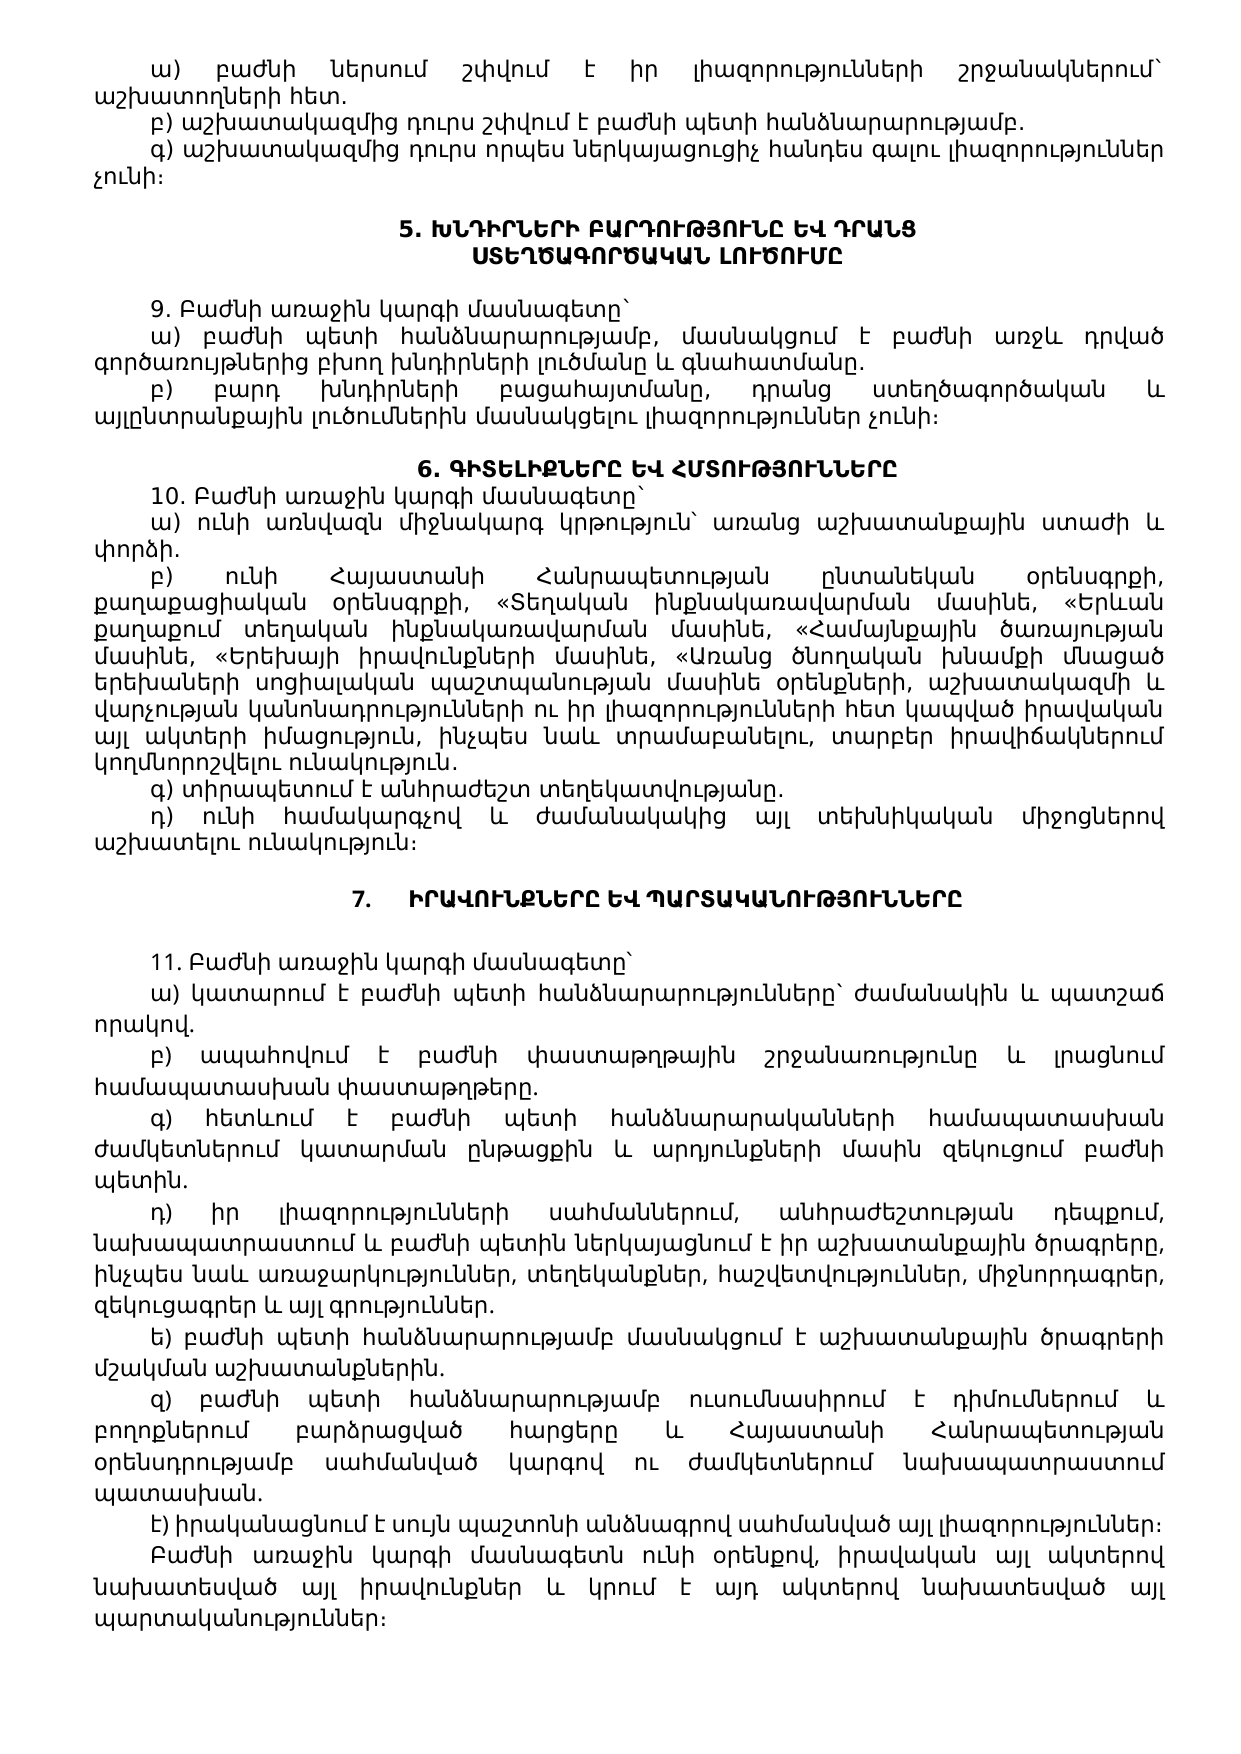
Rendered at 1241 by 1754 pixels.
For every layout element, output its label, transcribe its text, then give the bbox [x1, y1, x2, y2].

text ա) կատարում է բաժնի պետի հանձնարարությունները` ժամանակին և պատշաճ որակով. [94, 977, 1165, 1039]
text գ) աշխատակազմից դուրս որպես ներկայացուցիչ հանդես գալու լիազորություններ չունի։ [94, 136, 1165, 189]
text գ) հետևում է բաժնի պետի հանձնարարականների համապատասխան ժամկետներում կատարման ընթացքին և արդյունքների մասին զեկուցում բաժնի պետին. [94, 1102, 1165, 1195]
text գ) տիրապետում է անհրաժեշտ տեղեկատվությանը. [94, 776, 1165, 803]
text դ) իր լիազորությունների սահմաններում, անհրաժեշտության դեպքում, նախապատրաստում և բաժնի պետին ներկայացնում է իր աշխատանքային ծրագրերը, ինչպես նաև առաջարկություններ, տեղեկանքներ, հաշվետվություններ, միջնորդագրեր, զեկուցագրեր և այլ գրություններ. [94, 1195, 1165, 1320]
text բ) ապահովում է բաժնի փաստաթղթային շրջանառությունը և լրացնում համապատասխան փաստաթղթերը. [94, 1039, 1165, 1102]
text զ) բաժնի պետի հանձնարարությամբ ուսումնասիրում է դիմումներում և բողոքներում բարձրացված հարցերը և Հայաստանի Հանրապետության օրենսդրությամբ սահմանված կարգով ու ժամկետներում նախապատրաստում պատասխան. [94, 1383, 1165, 1508]
text 9. Բաժնի առաջին կարգի մասնագետը` [94, 296, 1165, 323]
text ա) բաժնի պետի հանձնարարությամբ, մասնակցում է բաժնի առջև դրված գործառույթներից բխող խնդիրների լուծմանը և գնահատմանը. [94, 323, 1165, 376]
text բ) աշխատակազմից դուրս շփվում է բաժնի պետի հանձնարարությամբ. [94, 109, 1165, 136]
text բ) ունի Հայաստանի Հանրապետության ընտանեկան օրենսգրքի, քաղաքացիական օրենսգրքի, «Տեղական ինքնակառավարման մասինե, «Երևան քաղաքում տեղական ինքնակառավարման մասինե, «Համայնքային ծառայության մասինե, «Երեխայի իրավունքների մասինե, «Առանց ծնողական խնամքի մնացած երեխաների սոցիալական պաշտպանության մասինե օրենքների, աշխատակազմի և վարչության կանոնադրությունների ու իր լիազորությունների հետ կապված իրավական այլ ակտերի իմացություն, ինչպես նաև տրամաբանելու, տարբեր իրավիճակներում կողմնորոշվելու ունակություն. [94, 563, 1165, 776]
text 10. Բաժնի առաջին կարգի մասնագետը` [94, 483, 1165, 509]
text 11. Բաժնի առաջին կարգի մասնագետը՝ [94, 945, 1165, 977]
text է) իրականացնում է սույն պաշտոնի անձնագրով սահմանված այլ լիազորություններ։ [94, 1508, 1165, 1539]
text ա) ունի առնվազն միջնակարգ կրթություն՝ առանց աշխատանքային ստաժի և փորձի. [94, 509, 1165, 563]
text ՍՏԵՂԾԱԳՈՐԾԱԿԱՆ ԼՈՒԾՈՒՄԸ [94, 243, 1165, 269]
text ա) բաժնի ներսում շփվում է իր լիազորությունների շրջանակներում` աշխատողների հետ. [94, 56, 1165, 109]
text 5. ԽՆԴԻՐՆԵՐԻ ԲԱՐԴՈՒԹՅՈՒՆԸ ԵՎ ԴՐԱՆՑ [94, 216, 1165, 243]
text դ) ունի համակարգչով և ժամանակակից այլ տեխնիկական միջոցներով աշխատելու ունակություն։ [94, 803, 1165, 856]
text 6. ԳԻՏԵԼԻՔՆԵՐԸ ԵՎ ՀՄՏՈՒԹՅՈՒՆՆԵՐԸ [94, 456, 1165, 483]
list ԻՐԱՎՈՒՆՔՆԵՐԸ ԵՎ ՊԱՐՏԱԿԱՆՈՒԹՅՈՒՆՆԵՐԸ [94, 883, 1165, 914]
text Բաժնի առաջին կարգի մասնագետն ունի oրենքով, իրավական այլ ակտերով նախատեսված այլ իրավունքներ և կրում է այդ ակտերով նախատեսված այլ պարտականություններ։ [94, 1539, 1165, 1633]
text ե) բաժնի պետի հանձնարարությամբ մասնակցում է աշխատանքային ծրագրերի մշակման աշխատանքներին. [94, 1320, 1165, 1383]
text բ) բարդ խնդիրների բացահայտմանը, դրանց ստեղծագործական և այլընտրանքային լուծումներին մասնակցելու լիազորություններ չունի։ [94, 376, 1165, 429]
